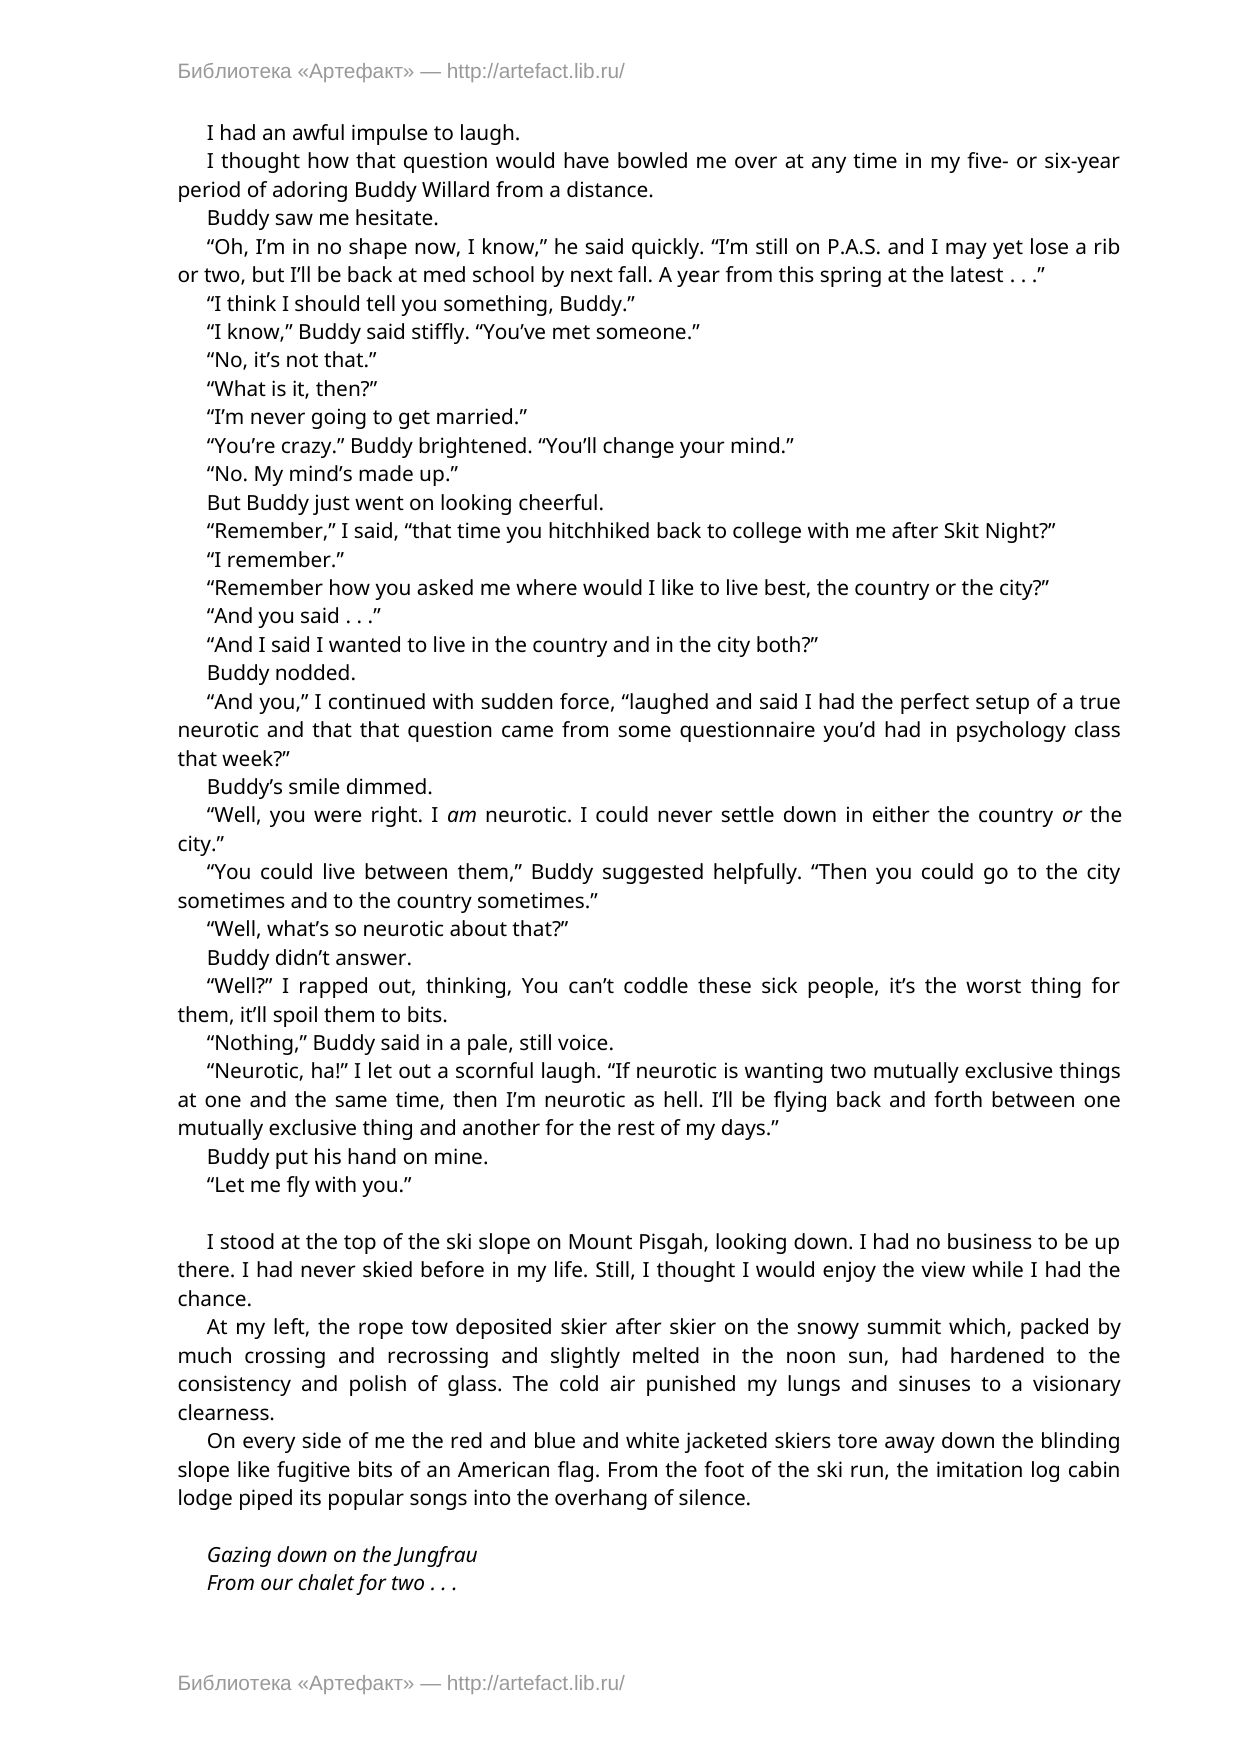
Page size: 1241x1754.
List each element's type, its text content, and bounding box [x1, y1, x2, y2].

text But Buddy just went on looking cheerful. [177, 488, 1122, 516]
text I thought how that question would have bowled me over at any time in my five- or six-year period of adoring Buddy Willard from a distance. [177, 147, 1122, 203]
text Gazing down on the Jungfrau [177, 1540, 1122, 1568]
text Buddy put his hand on mine. [177, 1142, 1122, 1170]
text Buddy nodded. [177, 658, 1122, 687]
text “I think I should tell you something, Buddy.” [177, 289, 1122, 317]
text “You’re crazy.” Buddy brightened. “You’ll change your mind.” [177, 431, 1122, 459]
text Buddy’s smile dimmed. [177, 772, 1122, 801]
text “Let me fly with you.” [177, 1170, 1122, 1199]
text “Oh, I’m in no shape now, I know,” he said quickly. “I’m still on P.A.S. and I may yet lose a rib or two, but I’ll be back at med school by next fall. A year from this spring at the latest . . .” [177, 232, 1122, 289]
text “Well, you were right. I am neurotic. I could never settle down in either the country or the city.” [177, 801, 1122, 857]
text From our chalet for two . . . [177, 1568, 1122, 1597]
text I had an awful impulse to laugh. [177, 118, 1122, 147]
text “Nothing,” Buddy said in a pale, still voice. [177, 1028, 1122, 1057]
text “I remember.” [177, 545, 1122, 573]
text “You could live between them,” Buddy suggested helpfully. “Then you could go to the city sometimes and to the country sometimes.” [177, 857, 1122, 914]
text “Remember,” I said, “that time you hitchhiked back to college with me after Skit Night?” [177, 516, 1122, 545]
text “Remember how you asked me where would I like to live best, the country or the city?” [177, 573, 1122, 602]
text “And I said I wanted to live in the country and in the city both?” [177, 630, 1122, 658]
text “Well, what’s so neurotic about that?” [177, 914, 1122, 943]
text At my left, the rope tow deposited skier after skier on the snowy summit which, packed by much crossing and recrossing and slightly melted in the noon sun, had hardened to the consistency and polish of glass. The cold air punished my lungs and sinuses to a visionary clearness. [177, 1312, 1122, 1426]
text I stood at the top of the ski slope on Mount Pisgah, looking down. I had no business to be up there. I had never skied before in my life. Still, I thought I would enjoy the view while I had the chance. [177, 1227, 1122, 1312]
text “Neurotic, ha!” I let out a scornful laugh. “If neurotic is wanting two mutually exclusive things at one and the same time, then I’m neurotic as hell. I’ll be flying back and forth between one mutually exclusive thing and another for the rest of my days.” [177, 1057, 1122, 1142]
text “No. My mind’s made up.” [177, 459, 1122, 488]
text “I know,” Buddy said stiffly. “You’ve met someone.” [177, 317, 1122, 346]
text “And you,” I continued with sudden force, “laughed and said I had the perfect setup of a true neurotic and that that question came from some questionnaire you’d had in psychology class that week?” [177, 687, 1122, 772]
text “And you said . . .” [177, 602, 1122, 630]
text “Well?” I rapped out, thinking, You can’t coddle these sick people, it’s the worst thing for them, it’ll spoil them to bits. [177, 971, 1122, 1028]
text Buddy saw me hesitate. [177, 203, 1122, 232]
text “I’m never going to get married.” [177, 402, 1122, 431]
text Buddy didn’t answer. [177, 943, 1122, 971]
text On every side of me the red and blue and white jacketed skiers tore away down the blinding slope like fugitive bits of an American flag. From the foot of the ski run, the imitation log cabin lodge piped its popular songs into the overhang of silence. [177, 1426, 1122, 1512]
text “What is it, then?” [177, 374, 1122, 402]
text “No, it’s not that.” [177, 346, 1122, 374]
